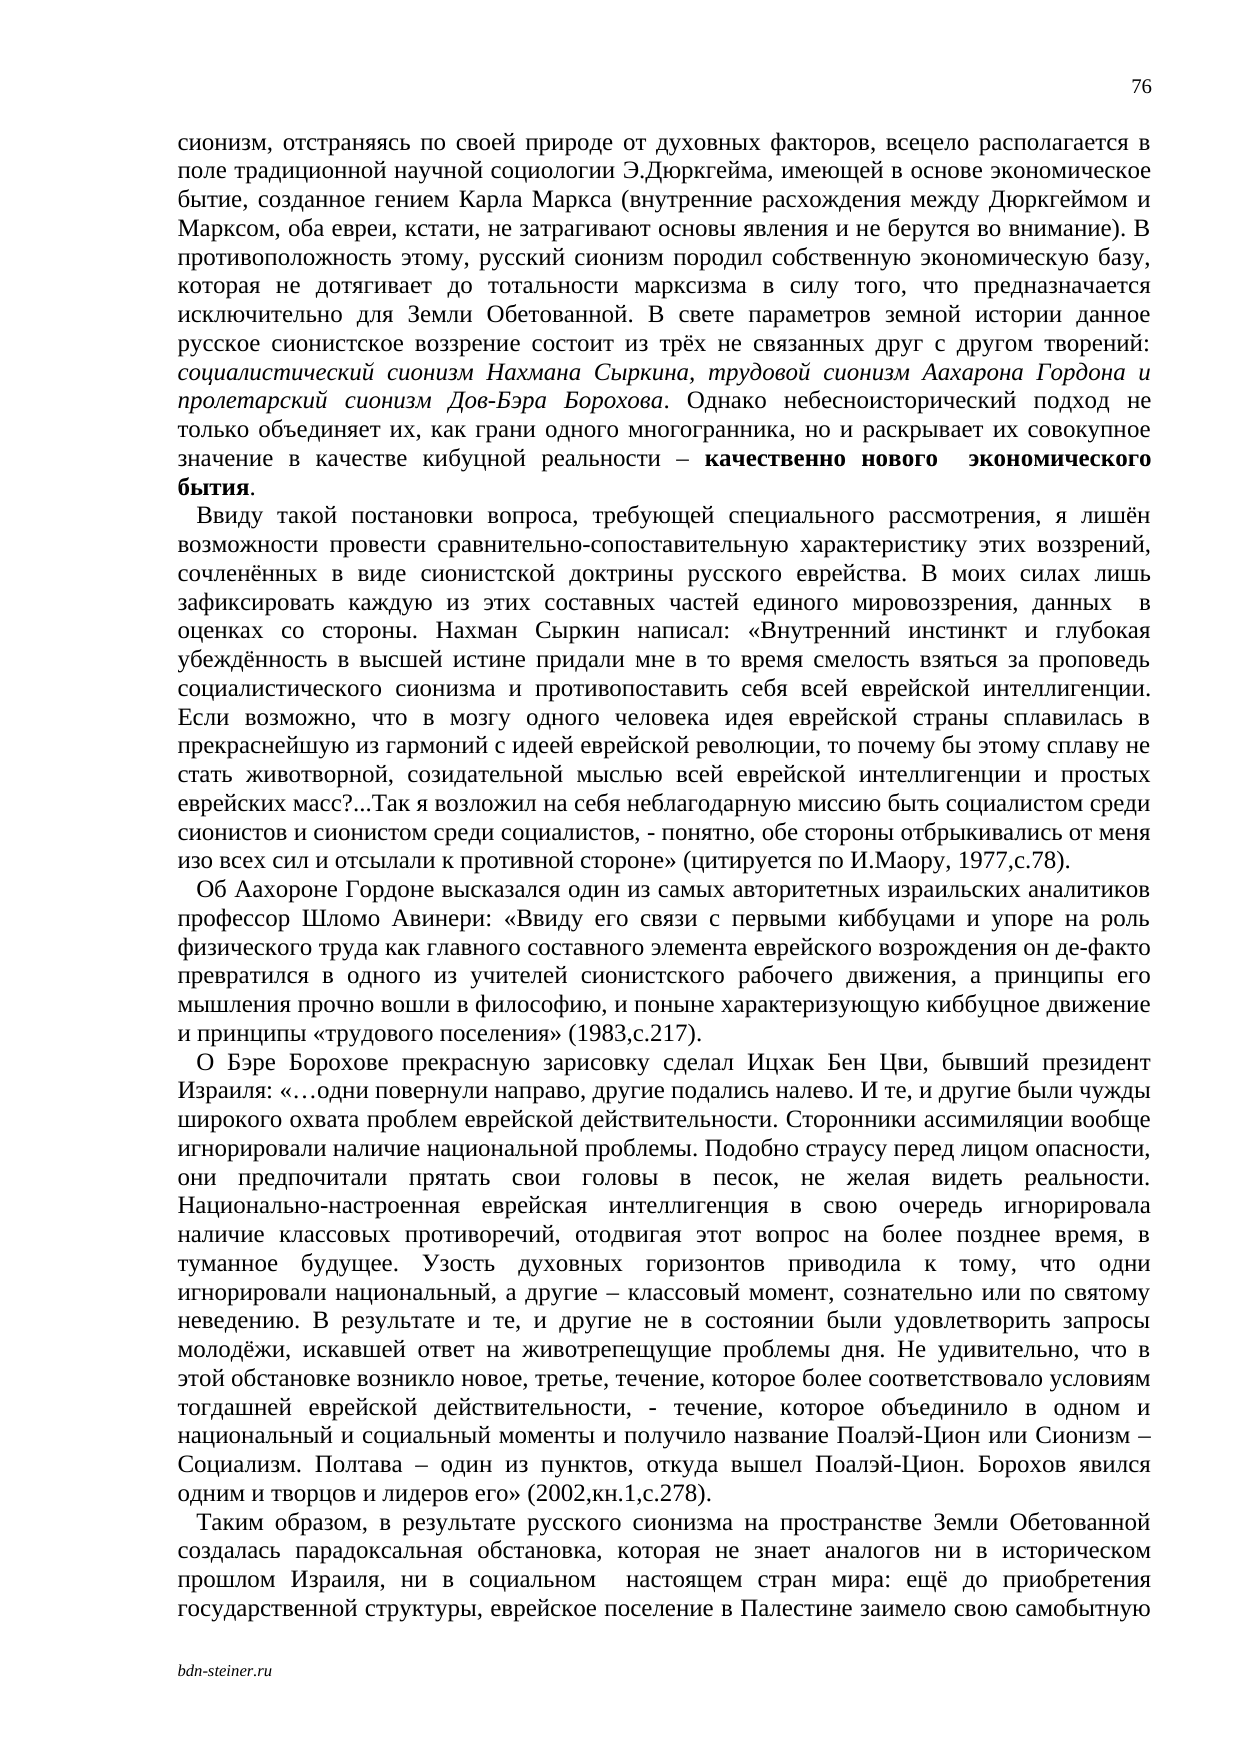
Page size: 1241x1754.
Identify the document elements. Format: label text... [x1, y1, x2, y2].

text Об Аахороне Гордоне высказался один из самых авторитетных израильских аналитиков профессор Шломо Авинери: «Ввиду его связи с первыми киббуцами и упоре на роль физического труда как главного составного элемента еврейского возрождения он де-факто превратился в одного из учителей сионистского рабочего движения, а принципы его мышления прочно вошли в философию, и поныне характеризующую киббуцное движение и принципы «трудового поселения» (1983,с.217). [177, 874, 1152, 1047]
text Ввиду такой постановки вопроса, требующей специального рассмотрения, я лишён возможности провести сравнительно-сопоставительную характеристику этих воззрений, сочленённых в виде сионистской доктрины русского еврейства. В моих силах лишь зафиксировать каждую из этих составных частей единого мировоззрения, данных в оценках со стороны. Нахман Сыркин написал: «Внутренний инстинкт и глубокая убеждённость в высшей истине придали мне в то время смелость взяться за проповедь социалистического сионизма и противопоставить себя всей еврейской интеллигенции. Если возможно, что в мозгу одного человека идея еврейской страны сплавилась в прекраснейшую из гармоний с идеей еврейской революции, то почему бы этому сплаву не стать животворной, созидательной мыслью всей еврейской интеллигенции и простых еврейских масс?...Так я возложил на себя неблагодарную миссию быть социалистом среди сионистов и сионистом среди социалистов, - понятно, обе стороны отбрыкивались от меня изо всех сил и отсылали к противной стороне» (цитируется по И.Маору, 1977,с.78). [177, 500, 1152, 874]
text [177, 127, 1152, 500]
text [177, 1507, 1152, 1622]
text О Бэре Борохове прекрасную зарисовку сделал Ицхак Бен Цви, бывший президент Израиля: «…одни повернули направо, другие подались налево. И те, и другие были чужды широкого охвата проблем еврейской действительности. Сторонники ассимиляции вообще игнорировали наличие национальной проблемы. Подобно страусу перед лицом опасности, они предпочитали прятать свои головы в песок, не желая видеть реальности. Национально-настроенная еврейская интеллигенция в свою очередь игнорировала наличие классовых противоречий, отодвигая этот вопрос на более позднее время, в туманное будущее. Узость духовных горизонтов приводила к тому, что одни игнорировали национальный, а другие – классовый момент, сознательно или по святому неведению. В результате и те, и другие не в состоянии были удовлетворить запросы молодёжи, искавшей ответ на животрепещущие проблемы дня. Не удивительно, что в этой обстановке возникло новое, третье, течение, которое более соответствовало условиям тогдашней еврейской действительности, - течение, которое объединило в одном и национальный и социальный моменты и получило название Поалэй-Цион или Сионизм – Социализм. Полтава – один из пунктов, откуда вышел Поалэй-Цион. Борохов явился одним и творцов и лидеров его» (2002,кн.1,с.278). [177, 1047, 1152, 1507]
